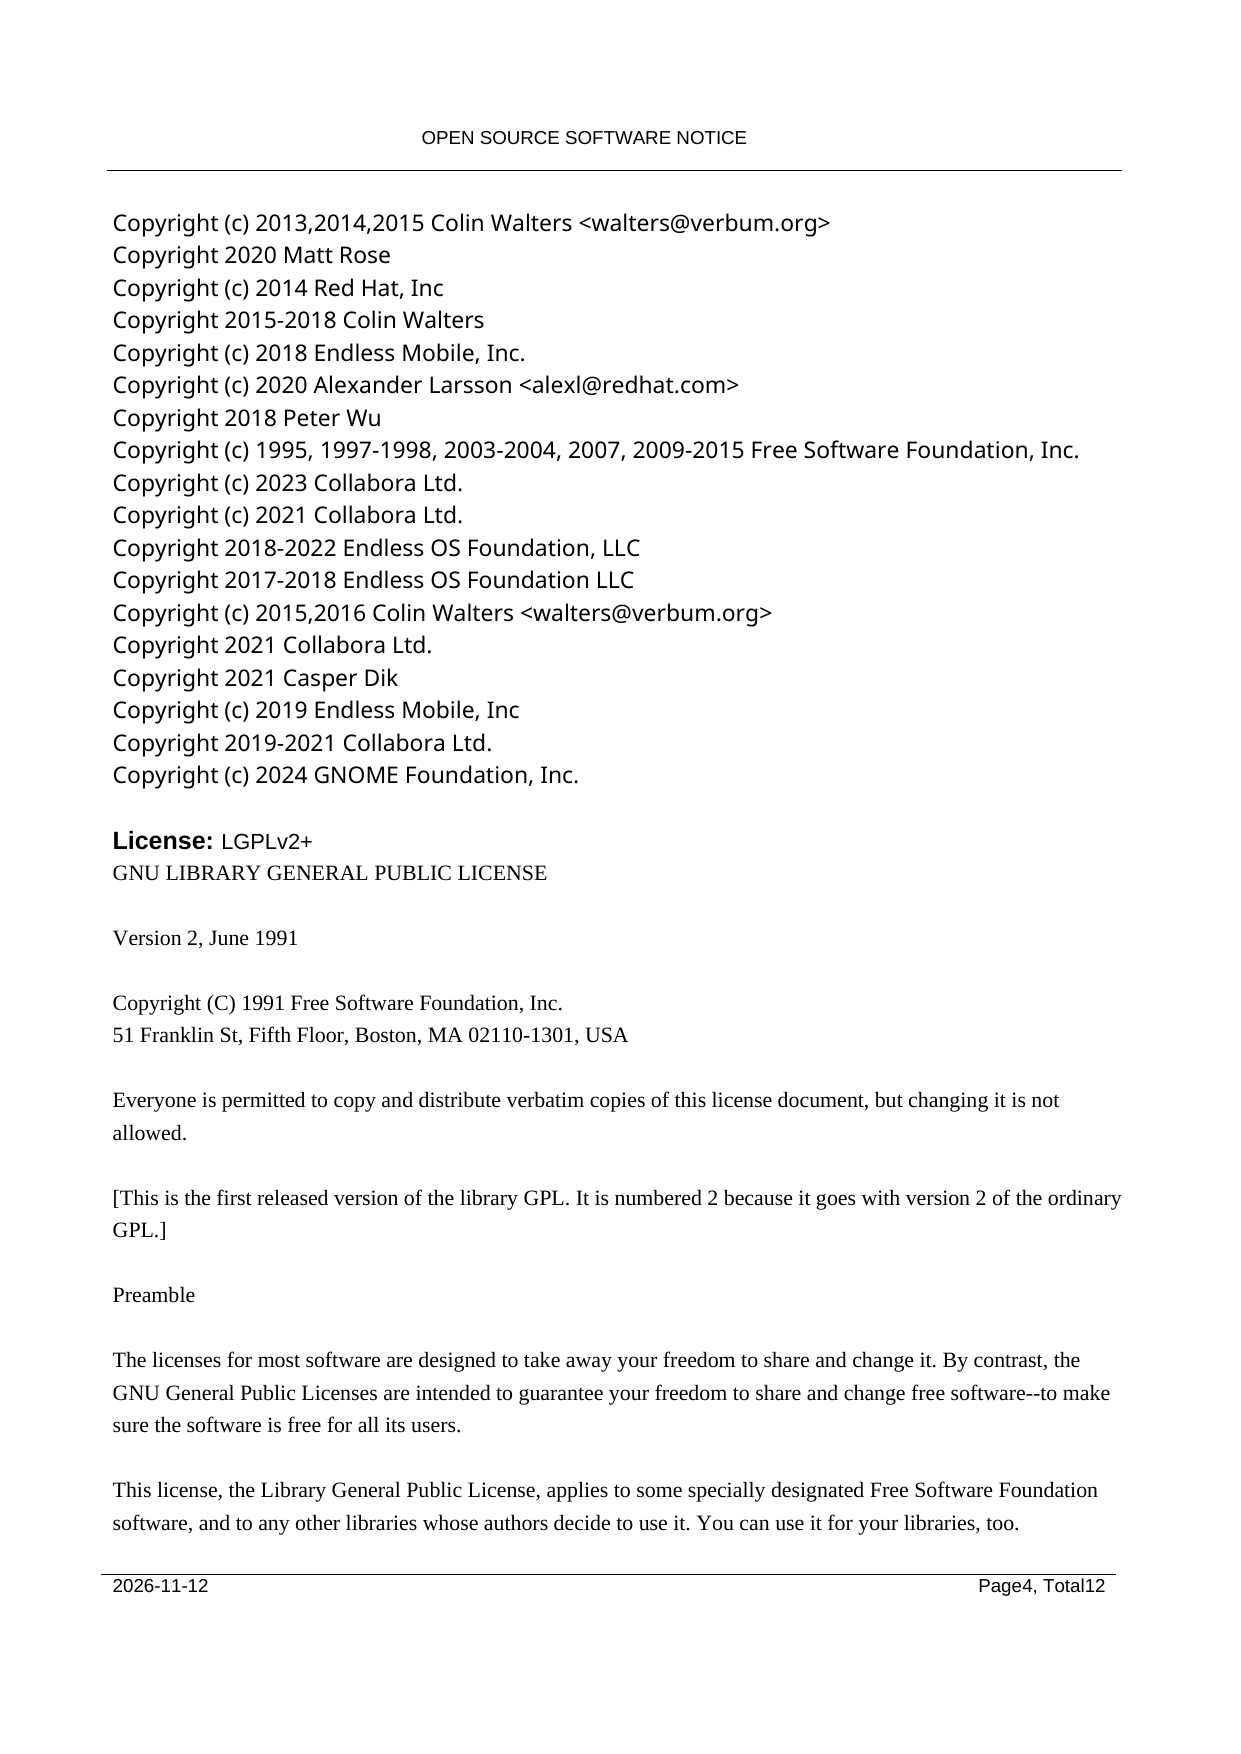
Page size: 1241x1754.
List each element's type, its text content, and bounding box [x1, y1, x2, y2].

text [112, 856, 1128, 1539]
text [112, 206, 1128, 824]
text License: LGPLv2+ [112, 824, 1128, 856]
